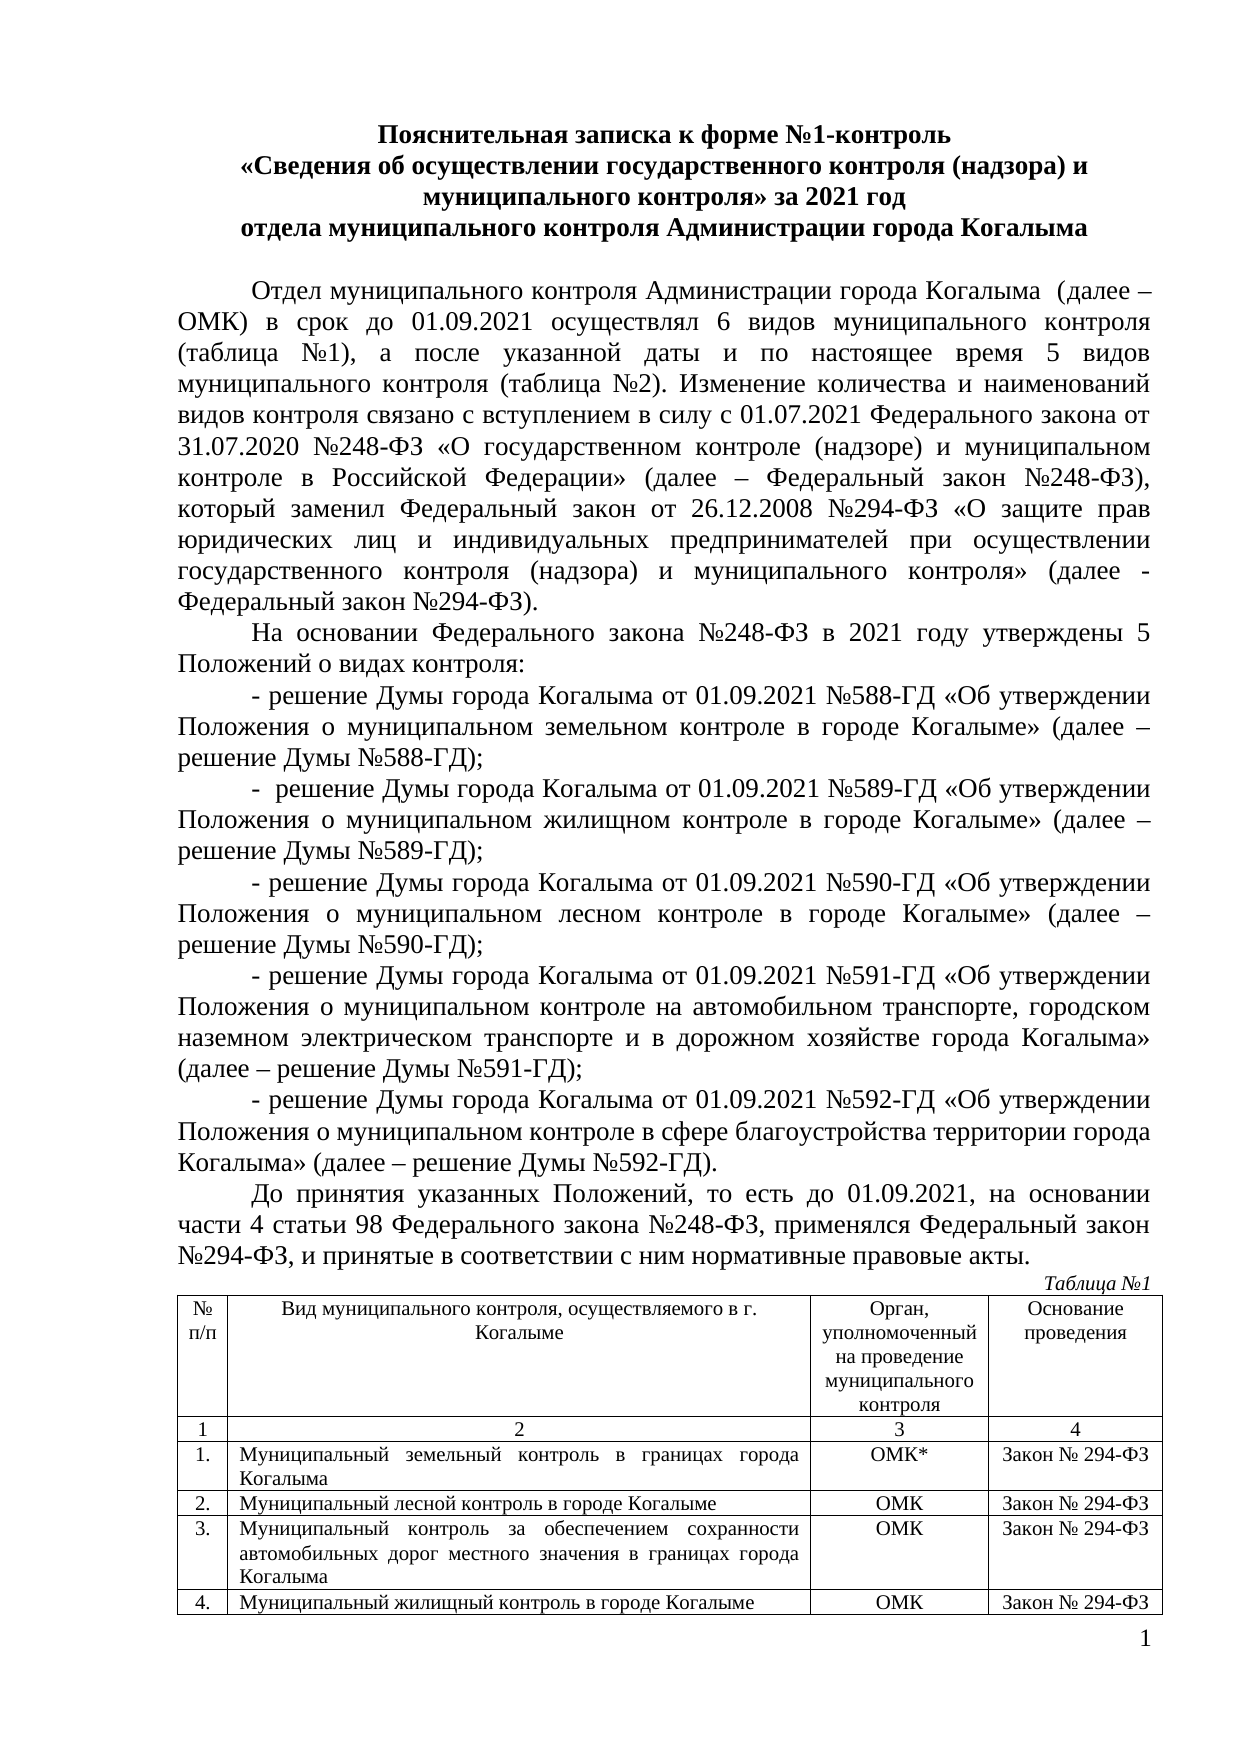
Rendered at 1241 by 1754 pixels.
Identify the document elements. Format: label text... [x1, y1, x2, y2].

table_cell 4 [989, 1417, 1162, 1441]
table_cell ОМК* [811, 1442, 988, 1490]
table_header Вид муниципального контроля, осуществляемого в г. Когалыме [228, 1296, 810, 1416]
table_cell Муниципальный контроль за обеспечением сохранности автомобильных дорог местного значения в границах города Когалыма [228, 1516, 810, 1588]
table_header Основание проведения [989, 1296, 1162, 1416]
text Отдел муниципального контроля Администрации города Когалыма (далее – ОМК) в срок до 01.09.2021 осуществлял 6 видов муниципального контроля (таблица №1), а после указанной даты и по настоящее время 5 видов муниципального контроля (таблица №2). Изменение количества и наименований видов контроля связано с вступлением в силу с 01.07.2021 Федерального закона от 31.07.2020 №248-ФЗ «О государственном контроле (надзоре) и муниципальном контроле в Российской Федерации» (далее – Федеральный закон №248-ФЗ), который заменил Федеральный закон от 26.12.2008 №294-ФЗ «О защите прав юридических лиц и индивидуальных предпринимателей при осуществлении государственного контроля (надзора) и муниципального контроля» (далее - Федеральный закон №294-ФЗ). [177, 274, 1152, 616]
table_cell 1. [178, 1442, 227, 1490]
table_cell Закон № 294-ФЗ [989, 1590, 1162, 1614]
text - решение Думы города Когалыма от 01.09.2021 №588-ГД «Об утверждении Положения о муниципальном земельном контроле в городе Когалыме» (далее – решение Думы №588-ГД); [177, 679, 1152, 772]
table_cell ОМК [811, 1491, 988, 1515]
table_cell 2. [178, 1491, 227, 1515]
table_cell Закон № 294-ФЗ [989, 1516, 1162, 1588]
text До принятия указанных Положений, то есть до 01.09.2021, на основании части 4 статьи 98 Федерального закона №248-ФЗ, применялся Федеральный закон №294-ФЗ, и принятые в соответствии с ним нормативные правовые акты. [177, 1177, 1152, 1271]
text - решение Думы города Когалыма от 01.09.2021 №592-ГД «Об утверждении Положения о муниципальном контроле в сфере благоустройства территории города Когалыма» (далее – решение Думы №592-ГД). [177, 1084, 1152, 1177]
text Таблица №1 [177, 1271, 1152, 1294]
table_cell Закон № 294-ФЗ [989, 1442, 1162, 1490]
table_header № п/п [178, 1296, 227, 1416]
text - решение Думы города Когалыма от 01.09.2021 №589-ГД «Об утверждении Положения о муниципальном жилищном контроле в городе Когалыме» (далее – решение Думы №589-ГД); [177, 772, 1152, 866]
text отдела муниципального контроля Администрации города Когалыма [177, 212, 1152, 243]
table_cell Закон № 294-ФЗ [989, 1491, 1162, 1515]
text «Сведения об осуществлении государственного контроля (надзора) и [177, 149, 1152, 180]
table_cell Муниципальный земельный контроль в границах города Когалыма [228, 1442, 810, 1490]
text - решение Думы города Когалыма от 01.09.2021 №590-ГД «Об утверждении Положения о муниципальном лесном контроле в городе Когалыме» (далее – решение Думы №590-ГД); [177, 866, 1152, 959]
table_cell 2 [228, 1417, 810, 1441]
table_cell ОМК [811, 1590, 988, 1614]
text муниципального контроля» за 2021 год [177, 180, 1152, 212]
table_cell 3. [178, 1516, 227, 1588]
table_cell ОМК [811, 1516, 988, 1588]
table_cell Муниципальный жилищный контроль в городе Когалыме [228, 1590, 810, 1614]
table_cell 4. [178, 1590, 227, 1614]
table_cell 3 [811, 1417, 988, 1441]
text - решение Думы города Когалыма от 01.09.2021 №591-ГД «Об утверждении Положения о муниципальном контроле на автомобильном транспорте, городском наземном электрическом транспорте и в дорожном хозяйстве города Когалыма» (далее – решение Думы №591-ГД); [177, 959, 1152, 1084]
text Пояснительная записка к форме №1-контроль [177, 118, 1152, 149]
table_header Орган, уполномоченный на проведение муниципального контроля [811, 1296, 988, 1416]
table_cell 1 [178, 1417, 227, 1441]
text На основании Федерального закона №248-ФЗ в 2021 году утверждены 5 Положений о видах контроля: [177, 616, 1152, 679]
table_cell Муниципальный лесной контроль в городе Когалыме [228, 1491, 810, 1515]
